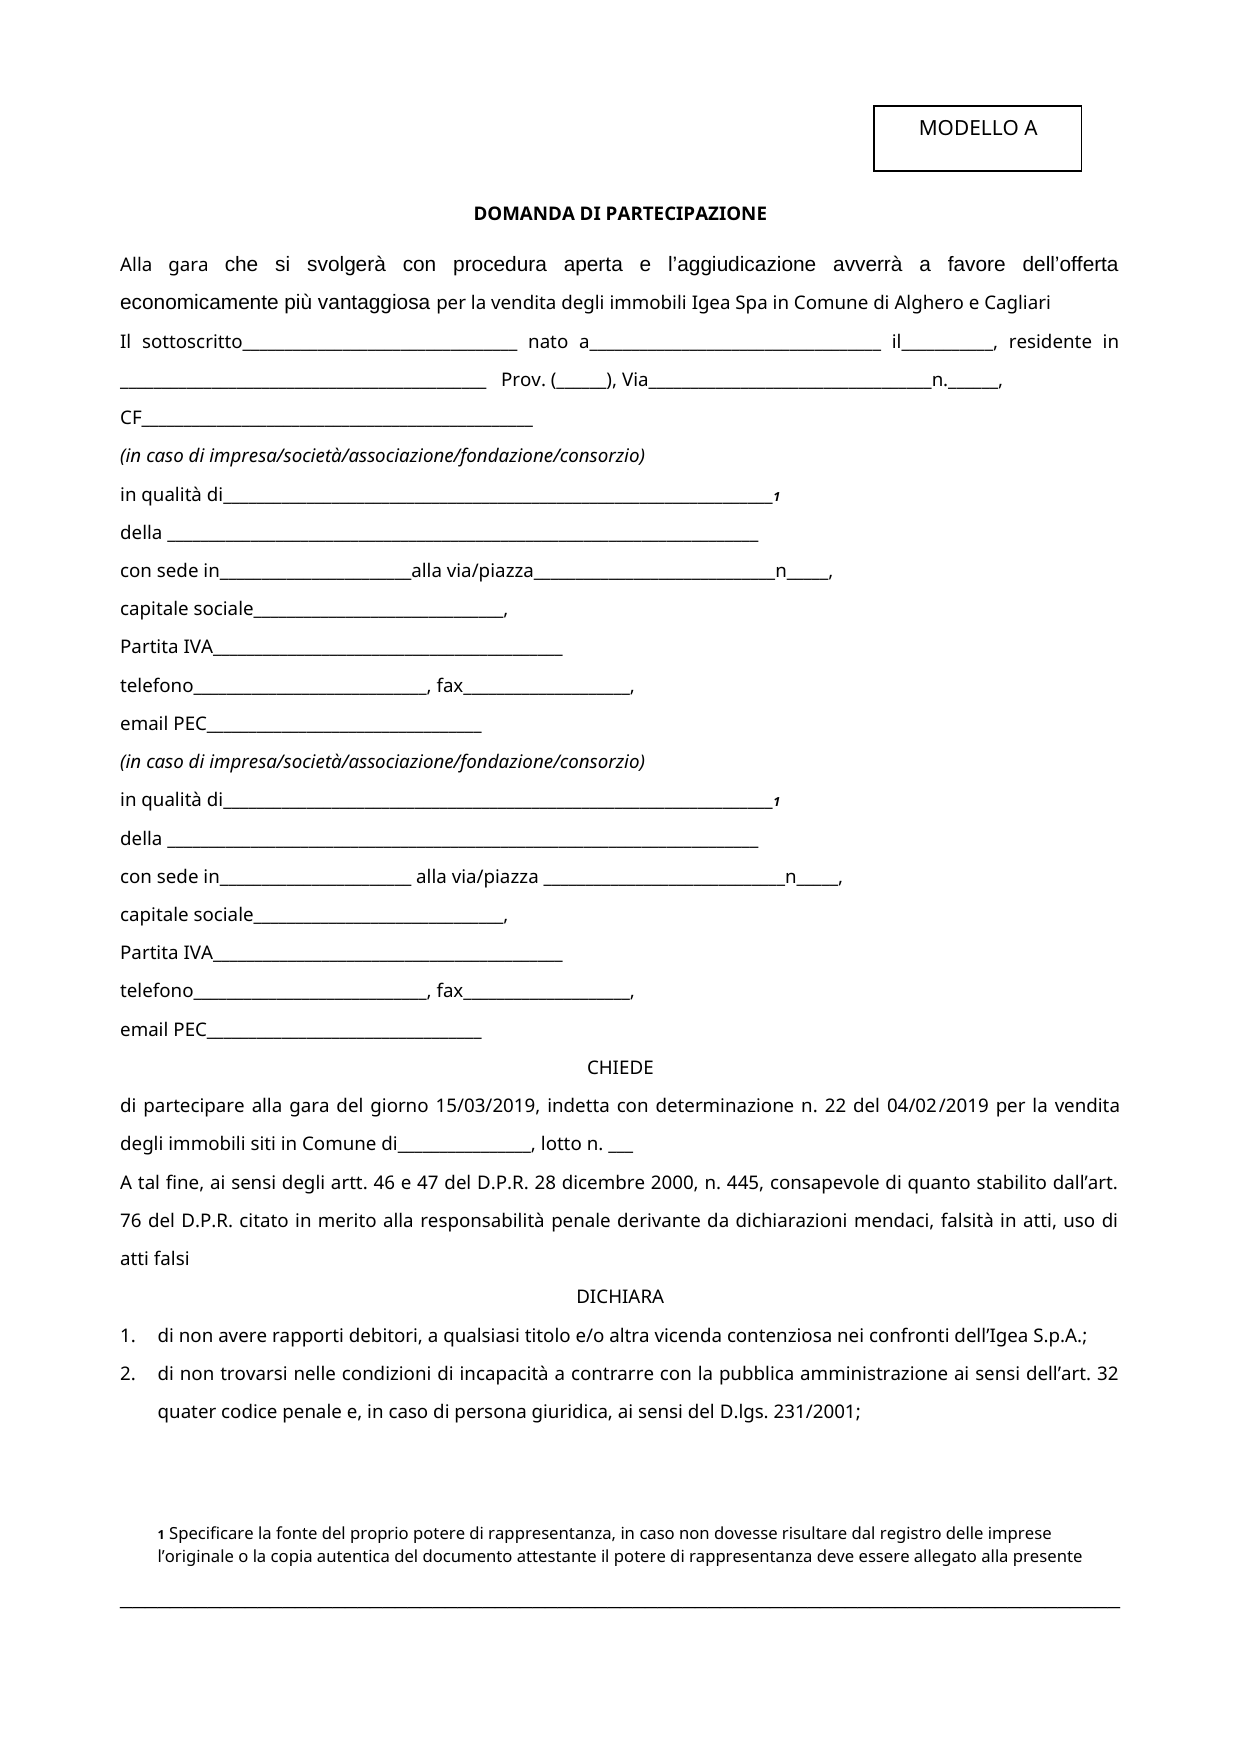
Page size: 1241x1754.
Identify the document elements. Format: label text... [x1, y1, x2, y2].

list 1 Specificare la fonte del proprio potere di rappresentanza, in caso non dovesse risultare dal registro delle imprese l’originale o la copia autentica del documento attestante il potere di rappresentanza deve essere allegato alla presente [157, 1522, 1120, 1567]
text email PEC_________________________________ [120, 710, 1120, 736]
text Alla gara che si svolgerà con procedura aperta e l’aggiudicazione avverrà a favore dell’offerta economicamente più vantaggiosa per la vendita degli immobili Igea Spa in Comune di Alghero e Cagliari [120, 251, 1120, 315]
text capitale sociale______________________________, [120, 596, 1120, 621]
text in qualità di__________________________________________________________________1 [120, 481, 1120, 506]
text CHIEDE [120, 1054, 1120, 1080]
text di partecipare alla gara del giorno 15/03/2019, indetta con determinazione n. 22 del 04/02/2019 per la vendita degli immobili siti in Comune di________________, lotto n. ___ [120, 1092, 1120, 1156]
text DICHIARA [120, 1284, 1120, 1309]
text della _______________________________________________________________________ [120, 825, 1120, 850]
text (in caso di impresa/società/associazione/fondazione/consorzio) [120, 748, 1120, 774]
text A tal fine, ai sensi degli artt. 46 e 47 del D.P.R. 28 dicembre 2000, n. 445, consapevole di quanto stabilito dall’art. 76 del D.P.R. citato in merito alla responsabilità penale derivante da dichiarazioni mendaci, falsità in atti, uso di atti falsi [120, 1169, 1120, 1271]
text Partita IVA__________________________________________ [120, 634, 1120, 659]
text con sede in_______________________ alla via/piazza _____________________________n_____, [120, 863, 1120, 889]
list di non trovarsi nelle condizioni di incapacità a contrarre con la pubblica amministrazione ai sensi dell’art. 32 quater codice penale e, in caso di persona giuridica, ai sensi del D.lgs. 231/2001; [120, 1360, 1120, 1424]
list di non avere rapporti debitori, a qualsiasi titolo e/o altra vicenda contenziosa nei confronti dell’Igea S.p.A.; [120, 1322, 1120, 1347]
text Partita IVA__________________________________________ [120, 939, 1120, 965]
text Il sottoscritto_________________________________ nato a___________________________________ il___________, residente in ____________________________________________ Prov. (______), Via__________________________________n.______, [120, 328, 1120, 392]
text in qualità di__________________________________________________________________1 [120, 787, 1120, 812]
text telefono____________________________, fax____________________, [120, 672, 1120, 697]
text della _______________________________________________________________________ [120, 519, 1120, 544]
text con sede in_______________________alla via/piazza_____________________________n_____, [120, 557, 1120, 583]
text email PEC_________________________________ [120, 1016, 1120, 1042]
text capitale sociale______________________________, [120, 901, 1120, 927]
text DOMANDA DI PARTECIPAZIONE [120, 200, 1120, 226]
text CF_______________________________________________ [120, 404, 1120, 430]
text telefono____________________________, fax____________________, [120, 978, 1120, 1003]
text (in caso di impresa/società/associazione/fondazione/consorzio) [120, 443, 1120, 468]
